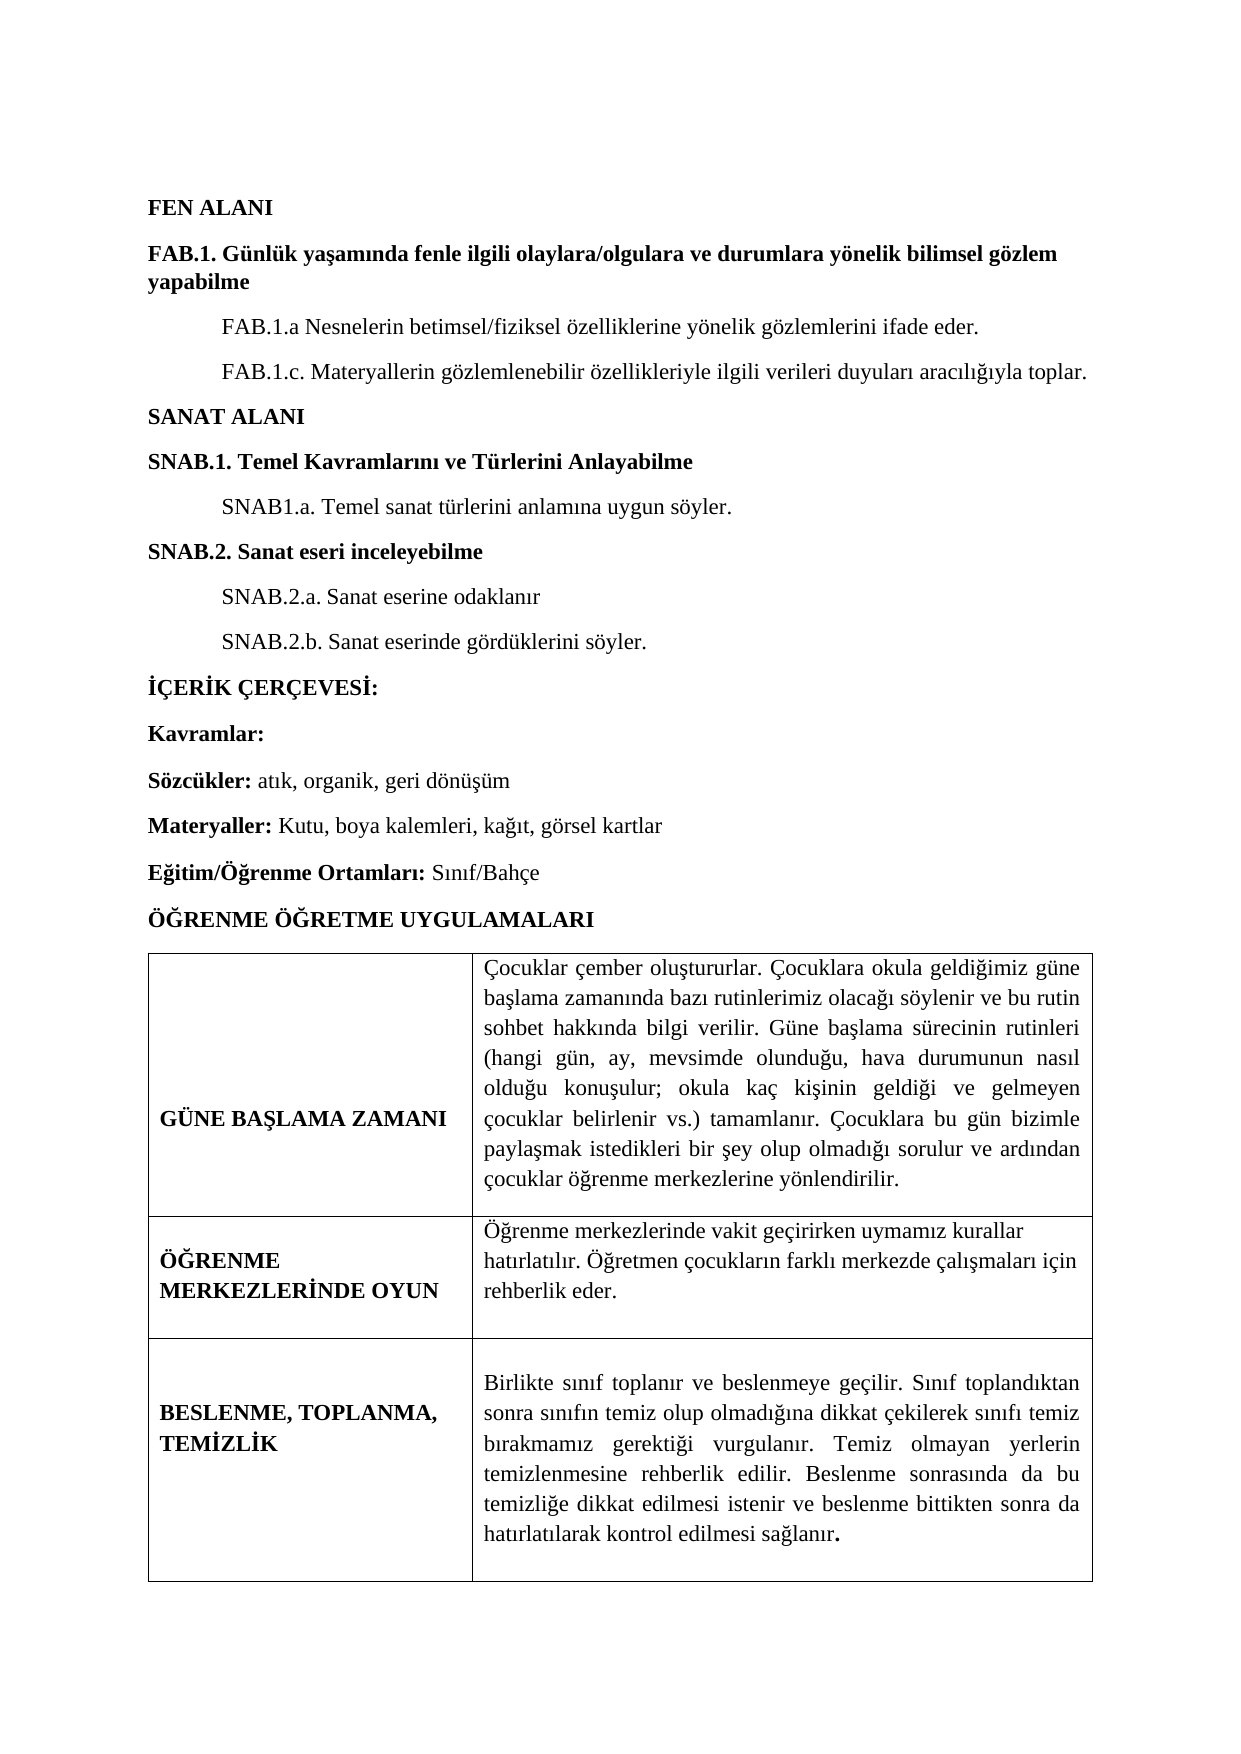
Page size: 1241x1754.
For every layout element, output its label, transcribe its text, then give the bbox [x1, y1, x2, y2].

table_cell Birlikte sınıf toplanır ve beslenmeye geçilir. Sınıf toplandıktan sonra sınıfın temiz olup olmadığına dikkat çekilerek sınıfı temiz bırakmamız gerektiği vurgulanır. Temiz olmayan yerlerin temizlenmesine rehberlik edilir. Beslenme sonrasında da bu temizliğe dikkat edilmesi istenir ve beslenme bittikten sonra da hatırlatılarak kontrol edilmesi sağlanır. [473, 1339, 1092, 1581]
text SNAB.1. Temel Kavramlarını ve Türlerini Anlayabilme [148, 448, 1093, 474]
text Kavramlar: [148, 721, 1093, 747]
text Materyaller: Kutu, boya kalemleri, kağıt, görsel kartlar [148, 812, 1093, 838]
text SNAB.2. Sanat eseri inceleyebilme [148, 538, 1093, 564]
text Sözcükler: atık, organik, geri dönüşüm [148, 767, 1093, 794]
text FAB.1. Günlük yaşamında fenle ilgili olaylara/olgulara ve durumlara yönelik bilimsel gözlem yapabilme [148, 239, 1093, 294]
table_header Çocuklar çember oluştururlar. Çocuklara okula geldiğimiz güne başlama zamanında bazı rutinlerimiz olacağı söylenir ve bu rutin sohbet hakkında bilgi verilir. Güne başlama sürecinin rutinleri (hangi gün, ay, mevsimde olunduğu, hava durumunun nasıl olduğu konuşulur; okula kaç kişinin geldiği ve gelmeyen çocuklar belirlenir vs.) tamamlanır. Çocuklara bu gün bizimle paylaşmak istedikleri bir şey olup olmadığı sorulur ve ardından çocuklar öğrenme merkezlerine yönlendirilir. [473, 954, 1092, 1216]
text Eğitim/Öğrenme Ortamları: Sınıf/Bahçe [148, 859, 1093, 885]
text SANAT ALANI [148, 403, 1093, 430]
text FAB.1.a Nesnelerin betimsel/fiziksel özelliklerine yönelik gözlemlerini ifade eder. [148, 313, 1093, 339]
text İÇERİK ÇERÇEVESİ: [148, 674, 1093, 700]
table_cell ÖĞRENME MERKEZLERİNDE OYUN [149, 1217, 472, 1338]
text SNAB.2.a. Sanat eserine odaklanır [148, 583, 1093, 609]
text SNAB1.a. Temel sanat türlerini anlamına uygun söyler. [148, 493, 1093, 519]
text FAB.1.c. Materyallerin gözlemlenebilir özellikleriyle ilgili verileri duyuları aracılığıyla toplar. [148, 358, 1093, 384]
table_header GÜNE BAŞLAMA ZAMANI [149, 954, 472, 1216]
text FEN ALANI [148, 194, 1093, 221]
text SNAB.2.b. Sanat eserinde gördüklerini söyler. [148, 628, 1093, 655]
table_cell Öğrenme merkezlerinde vakit geçirirken uymamız kurallar hatırlatılır. Öğretmen çocukların farklı merkezde çalışmaları için rehberlik eder. [473, 1217, 1092, 1338]
text ÖĞRENME ÖĞRETME UYGULAMALARI [148, 906, 1093, 932]
table_cell BESLENME, TOPLANMA, TEMİZLİK [149, 1339, 472, 1581]
